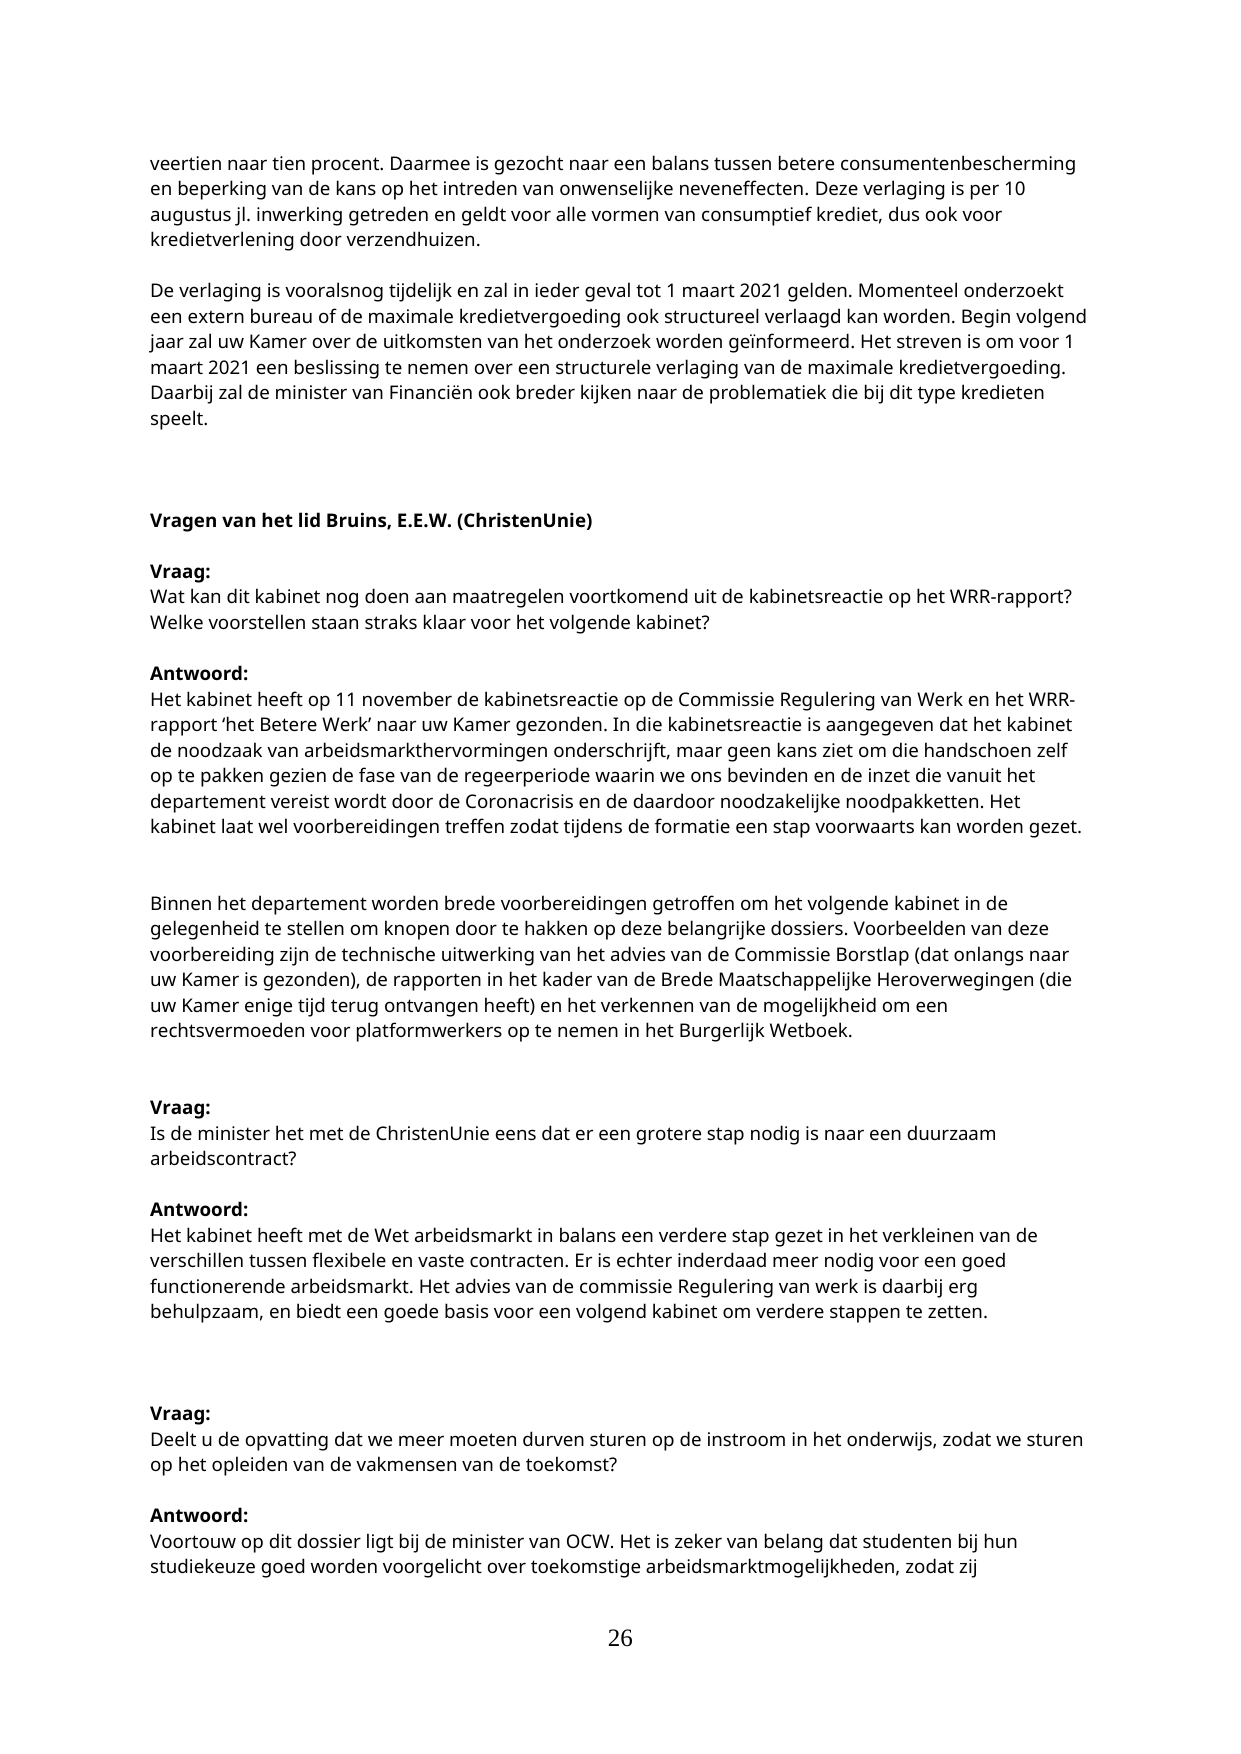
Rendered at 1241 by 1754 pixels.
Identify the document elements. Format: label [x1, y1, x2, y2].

text [150, 150, 1090, 1579]
